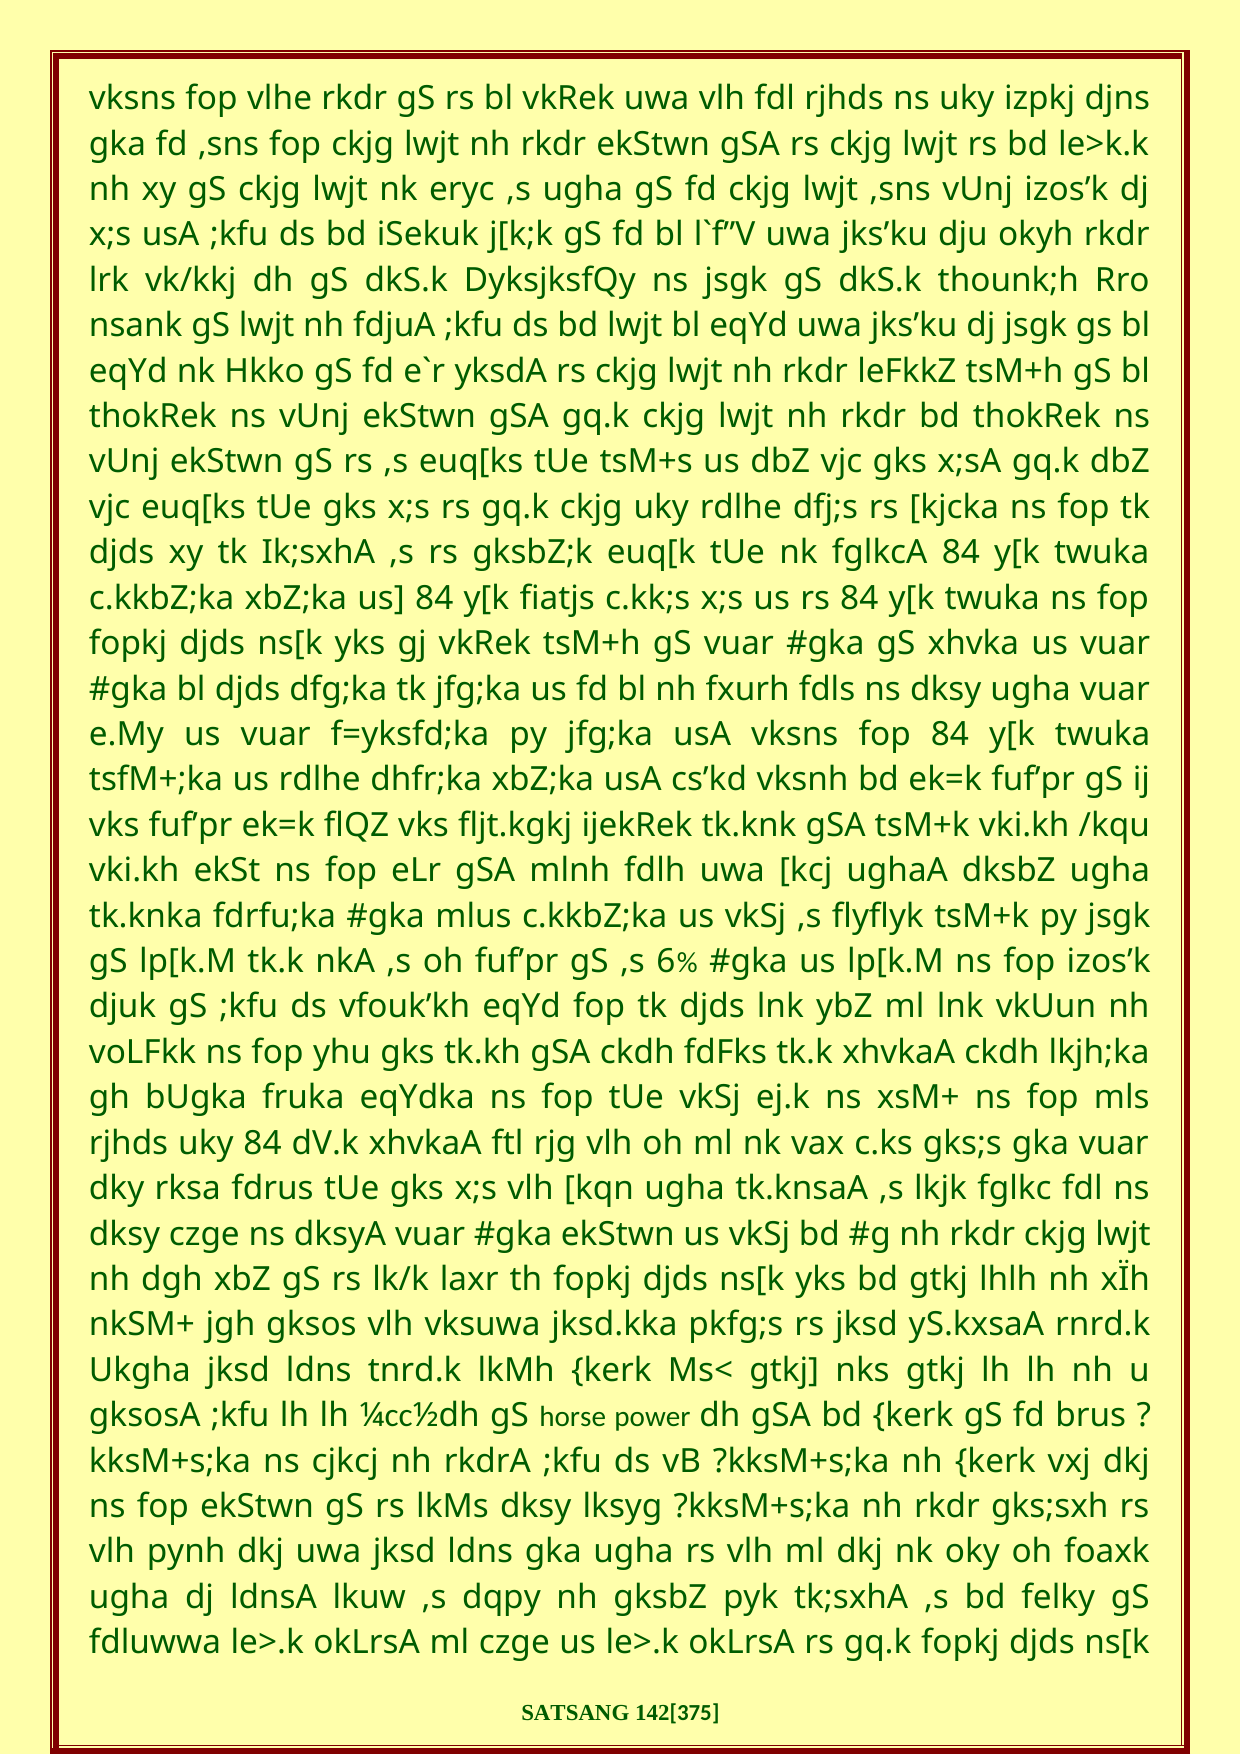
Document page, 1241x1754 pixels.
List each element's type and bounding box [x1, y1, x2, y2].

text [89, 74, 1152, 1663]
